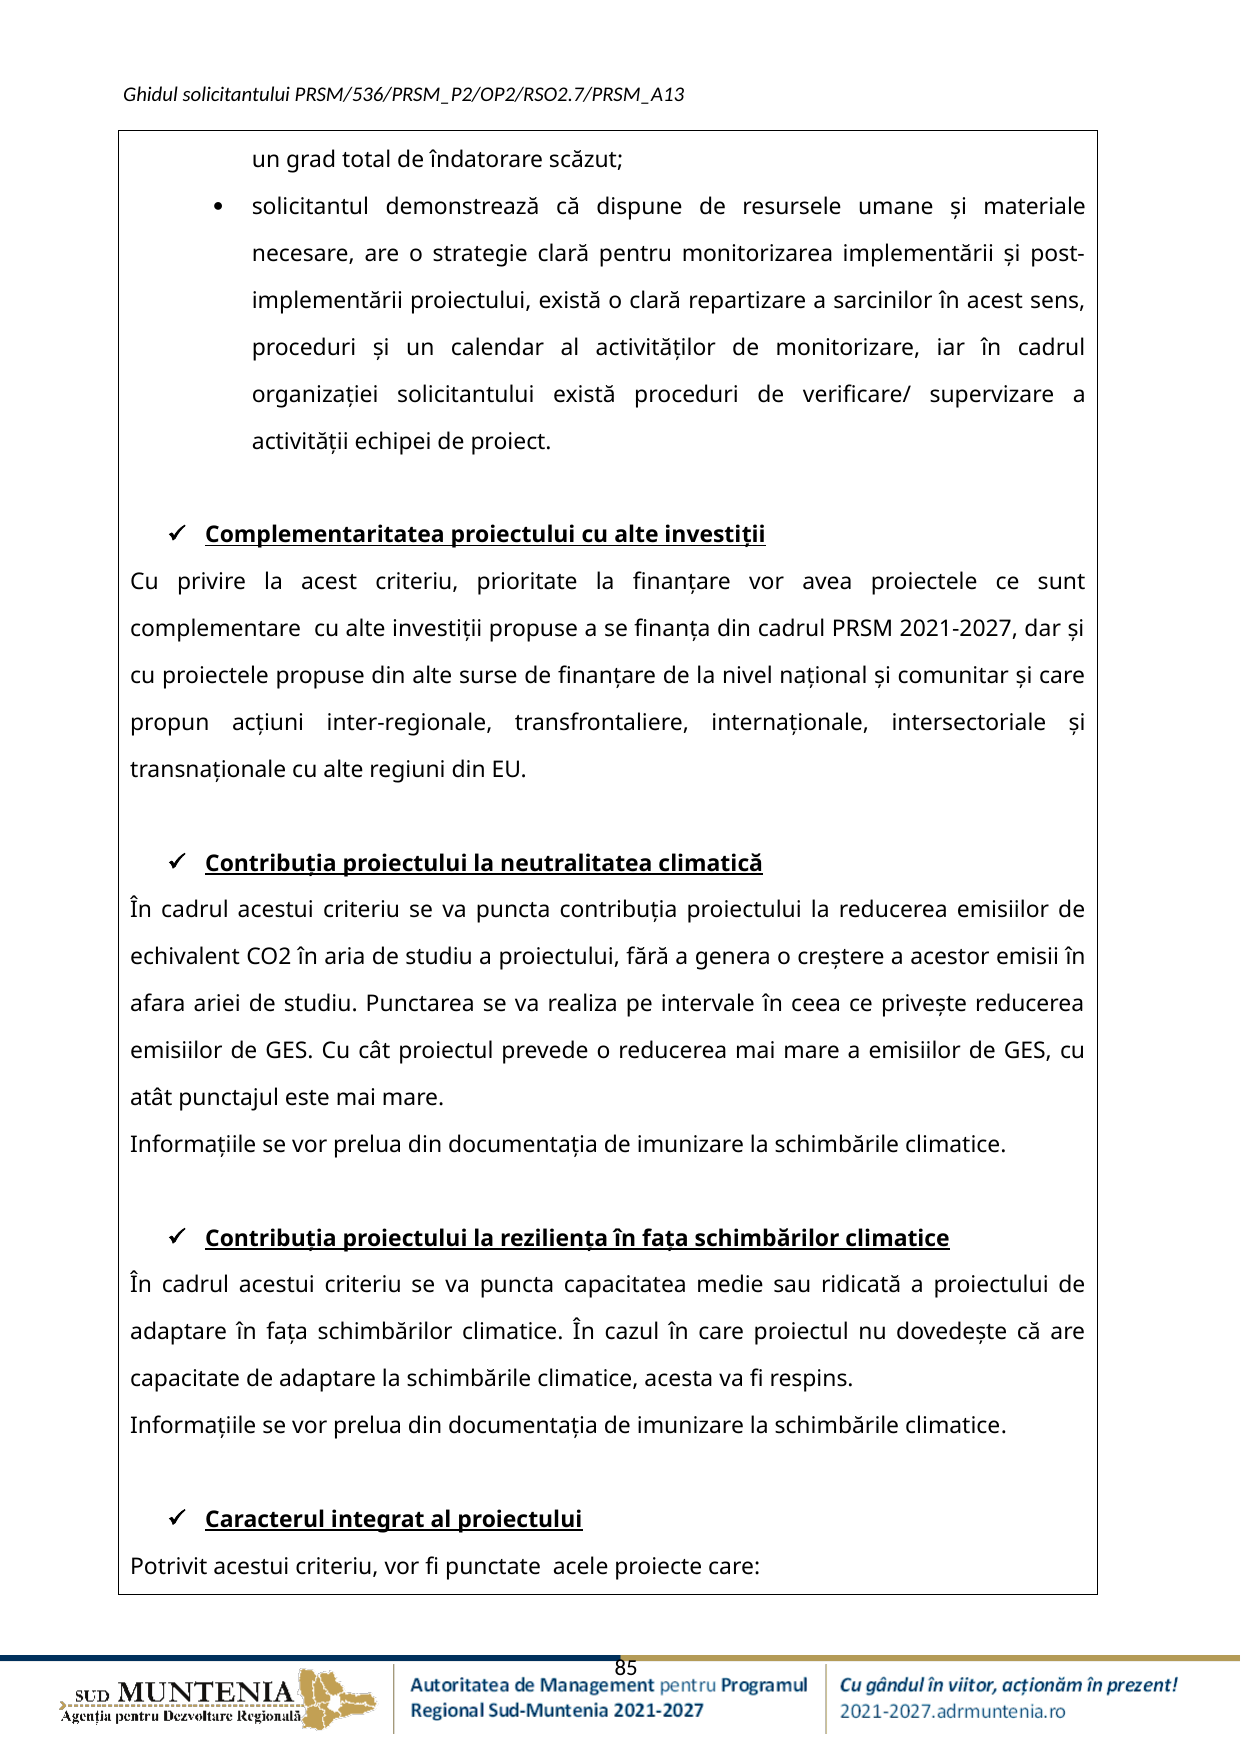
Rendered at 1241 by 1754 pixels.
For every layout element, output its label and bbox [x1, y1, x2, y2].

table_header [119, 131, 1097, 1594]
picture [0, 1655, 1241, 1735]
